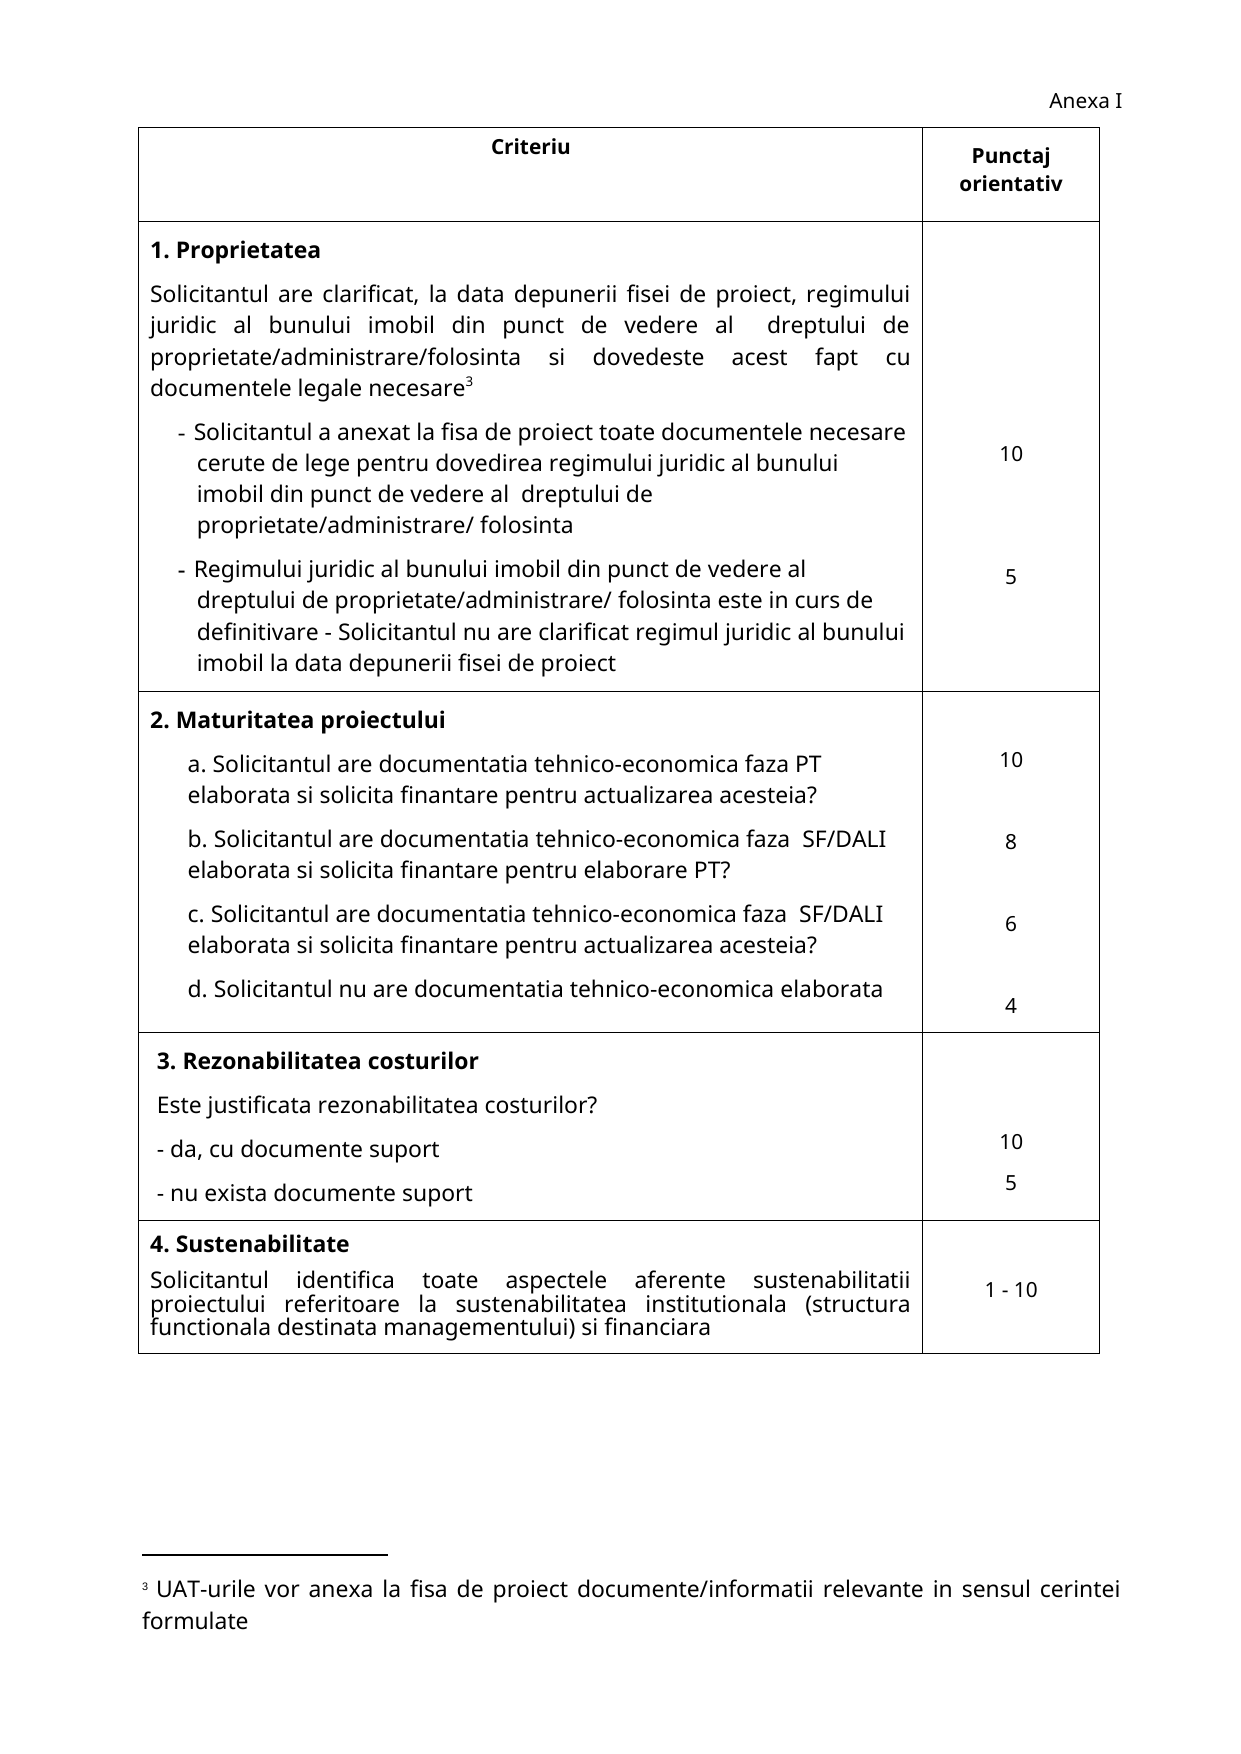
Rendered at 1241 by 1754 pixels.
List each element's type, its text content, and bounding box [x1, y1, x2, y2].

table_cell 10 8 6 4 [923, 692, 1099, 1032]
table_cell 2. Maturitatea proiectului a. Solicitantul are documentatia tehnico-economica faza PT elaborata si solicita finantare pentru actualizarea acesteia? b. Solicitantul are documentatia tehnico-economica faza SF/DALI elaborata si solicita finantare pentru elaborare PT? c. Solicitantul are documentatia tehnico-economica faza SF/DALI elaborata si solicita finantare pentru actualizarea acesteia? d. Solicitantul nu are documentatia tehnico-economica elaborata [139, 692, 922, 1032]
table_cell 10 5 [923, 222, 1099, 691]
table_cell 1 - 10 [923, 1221, 1099, 1353]
table_cell 3. Rezonabilitatea costurilor Este justificata rezonabilitatea costurilor? - da, cu documente suport - nu exista documente suport [139, 1033, 922, 1220]
table_cell 4. Sustenabilitate Solicitantul identifica toate aspectele aferente sustenabilitatii proiectului referitoare la sustenabilitatea institutionala (structura functionala destinata managementului) si financiara [139, 1221, 922, 1353]
table_cell 10 5 [923, 1033, 1099, 1220]
table_header Punctaj orientativ [923, 128, 1099, 221]
table_cell 1. Proprietatea Solicitantul are clarificat, la data depunerii fisei de proiect, regimului juridic al bunului imobil din punct de vedere al dreptului de proprietate/administrare/folosinta si dovedeste acest fapt cu documentele legale necesare Solicitantul a anexat la fisa de proiect toate documentele necesare cerute de lege pentru dovedirea regimului juridic al bunului imobil din punct de vedere al dreptului de proprietate/administrare/ folosinta Regimului juridic al bunului imobil din punct de vedere al dreptului de proprietate/administrare/ folosinta este in curs de definitivare - Solicitantul nu are clarificat regimul juridic al bunului imobil la data depunerii fisei de proiect [139, 222, 922, 691]
table_header Criteriu [139, 128, 922, 221]
